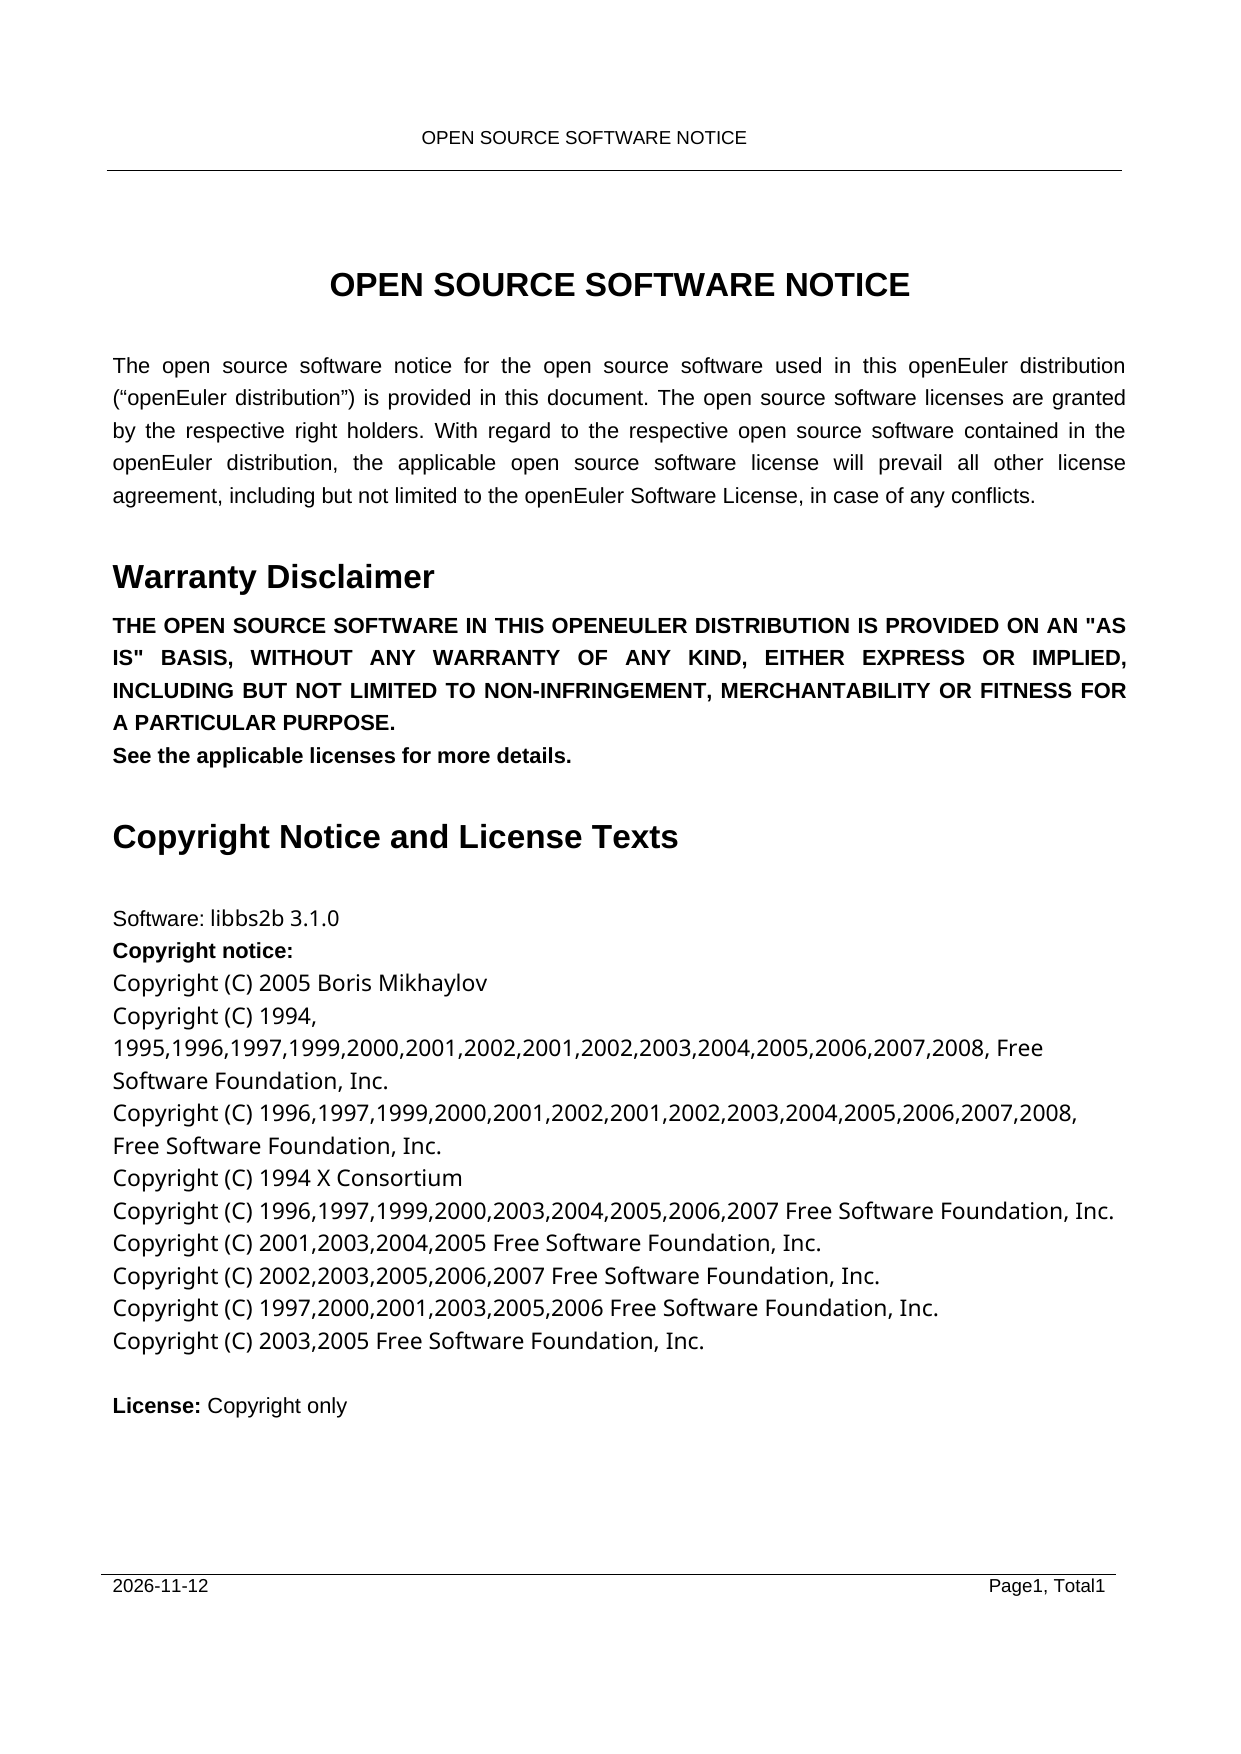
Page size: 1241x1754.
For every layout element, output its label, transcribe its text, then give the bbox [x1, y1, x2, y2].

text Copyright (C) 2001,2003,2004,2005 Free Software Foundation, Inc. [112, 1226, 1128, 1259]
text Copyright (C) 1994 X Consortium [112, 1161, 1128, 1194]
text Warranty Disclaimer [112, 544, 1128, 609]
text Copyright notice: [112, 934, 1128, 966]
text OPEN SOURCE SOFTWARE NOTICE [112, 251, 1128, 316]
text Copyright (C) 2005 Boris Mikhaylov [112, 966, 1128, 999]
text Copyright (C) 1994, 1995,1996,1997,1999,2000,2001,2002,2001,2002,2003,2004,2005,2006,2007,2008, Free Software Foundation, Inc. [112, 999, 1128, 1096]
text Copyright (C) 2003,2005 Free Software Foundation, Inc. [112, 1324, 1128, 1356]
text Software: libbs2b 3.1.0 [112, 901, 1128, 934]
text License: Copyright only [112, 1389, 1128, 1421]
text The open source software notice for the open source software used in this openEuler distribution (“openEuler distribution”) is provided in this document. The open source software licenses are granted by the respective right holders. With regard to the respective open source software contained in the openEuler distribution, the applicable open source software license will prevail all other license agreement, including but not limited to the openEuler Software License, in case of any conflicts. [112, 349, 1128, 511]
text THE OPEN SOURCE SOFTWARE IN THIS OPENEULER DISTRIBUTION IS PROVIDED ON AN "AS IS" BASIS, WITHOUT ANY WARRANTY OF ANY KIND, EITHER EXPRESS OR IMPLIED, INCLUDING BUT NOT LIMITED TO NON-INFRINGEMENT, MERCHANTABILITY OR FITNESS FOR A PARTICULAR PURPOSE. See the applicable licenses for more details. [112, 609, 1128, 771]
text Copyright Notice and License Texts [112, 804, 1128, 869]
text Copyright (C) 1997,2000,2001,2003,2005,2006 Free Software Foundation, Inc. [112, 1291, 1128, 1324]
text Copyright (C) 1996,1997,1999,2000,2001,2002,2001,2002,2003,2004,2005,2006,2007,2008, Free Software Foundation, Inc. [112, 1096, 1128, 1161]
text Copyright (C) 2002,2003,2005,2006,2007 Free Software Foundation, Inc. [112, 1259, 1128, 1291]
text Copyright (C) 1996,1997,1999,2000,2003,2004,2005,2006,2007 Free Software Foundation, Inc. [112, 1194, 1128, 1226]
